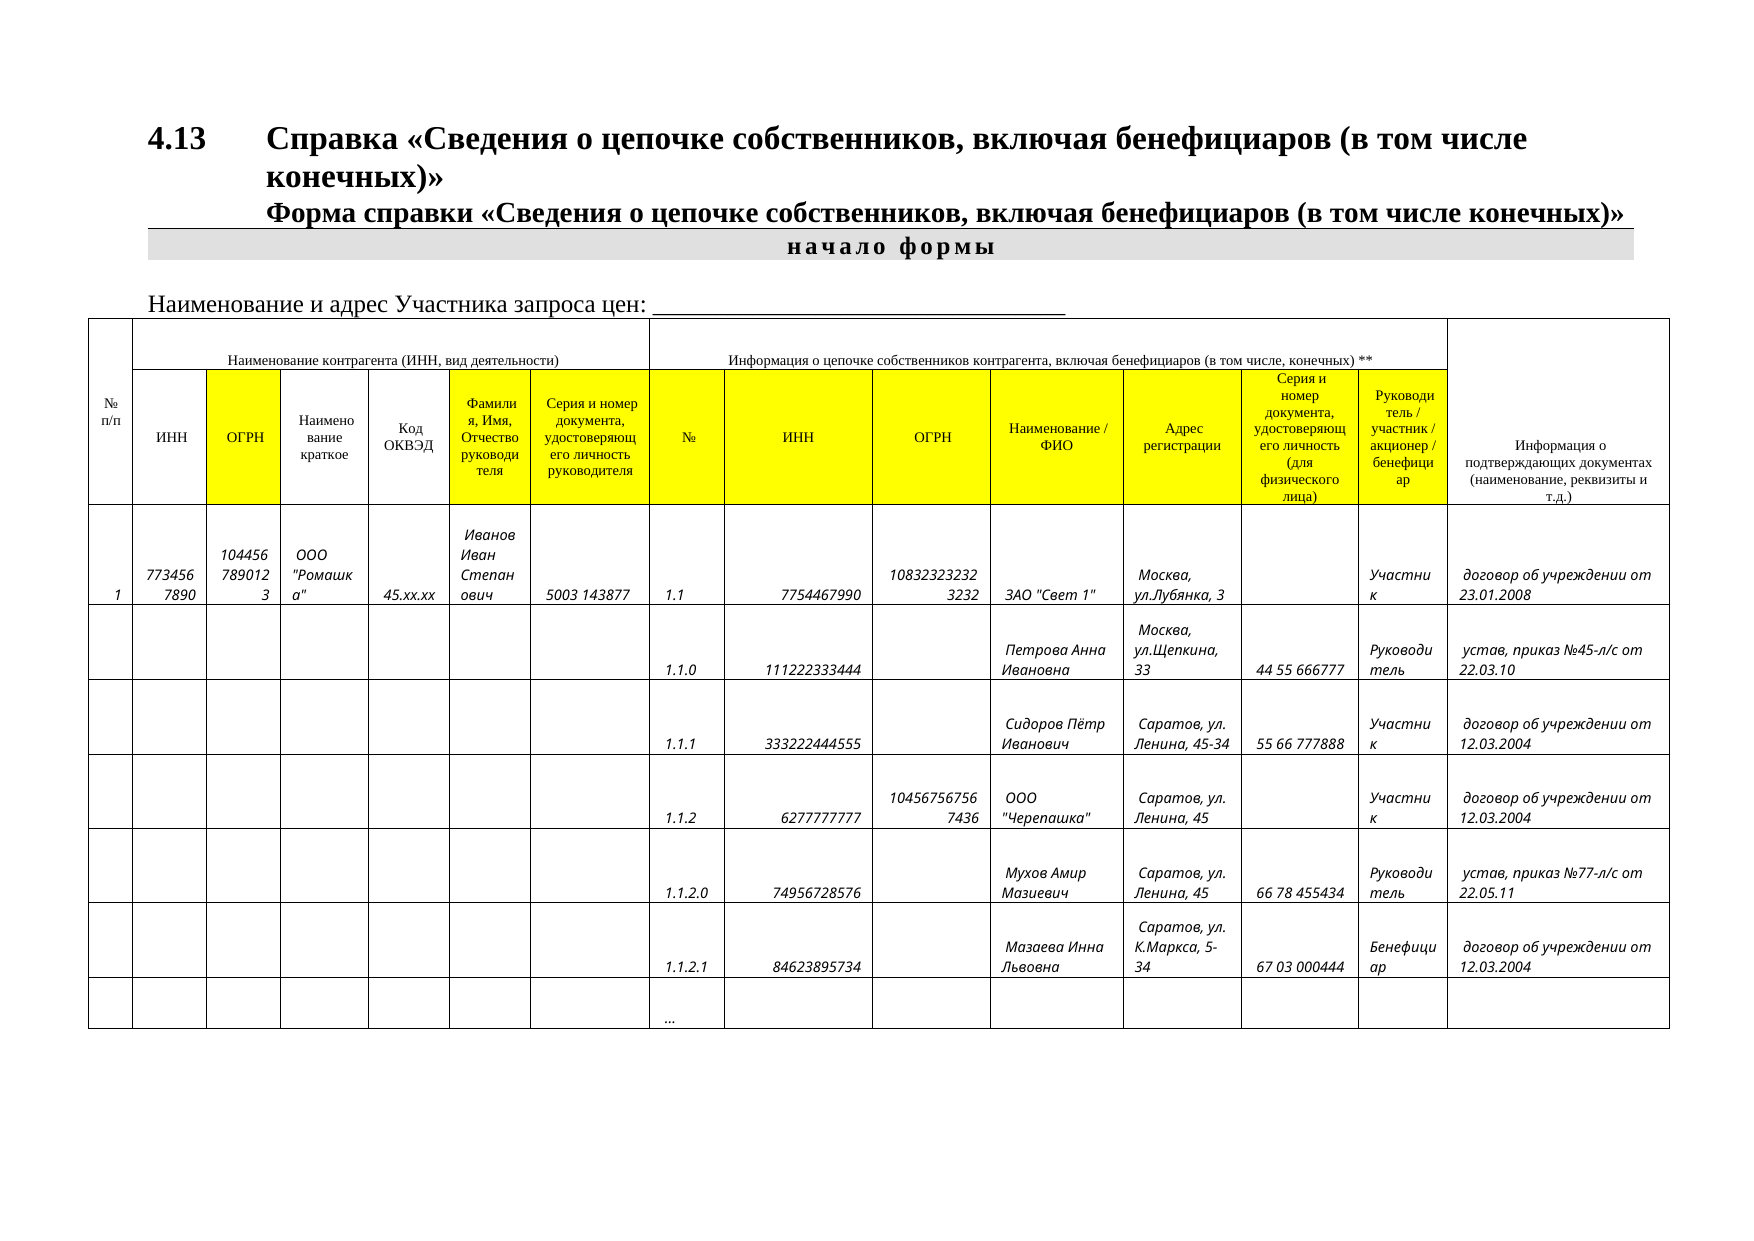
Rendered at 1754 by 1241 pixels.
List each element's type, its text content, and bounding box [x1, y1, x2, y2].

table_header Информация о цепочке собственников контрагента, включая бенефициаров (в том числе, конечных) ** [650, 319, 1447, 369]
table_cell договор об учреждении от 12.03.2004 [1448, 903, 1669, 977]
table_cell [531, 605, 649, 679]
table_cell ОГРН [207, 370, 280, 504]
table_cell [369, 978, 449, 1028]
table_cell 1.1.2.0 [650, 829, 724, 902]
table_cell [531, 755, 649, 828]
table_cell [873, 829, 990, 902]
table_cell Москва, ул.Щепкина, 33 [1124, 605, 1241, 679]
table_cell [207, 829, 280, 902]
table_cell [281, 829, 368, 902]
table_cell [531, 978, 649, 1028]
table_cell Наименование / ФИО [991, 370, 1123, 504]
table_cell [369, 680, 449, 753]
table_cell 1.1 [650, 505, 724, 604]
table_cell 6277777777 [725, 755, 872, 828]
table_cell Фамилия, Имя, Отчество руководителя [450, 370, 530, 504]
table_cell 111222333444 [725, 605, 872, 679]
table_cell Саратов, ул. Ленина, 45 [1124, 755, 1241, 828]
table_cell [133, 829, 206, 902]
table_cell 1.1.1 [650, 680, 724, 753]
table_cell [89, 978, 132, 1028]
table_cell [89, 829, 132, 902]
table_cell [531, 680, 649, 753]
table_cell [89, 605, 132, 679]
table_cell Саратов, ул. Ленина, 45-34 [1124, 680, 1241, 753]
table_cell [1242, 505, 1358, 604]
table_cell [207, 680, 280, 753]
table_cell Серия и номер документа, удостоверяющего личность (для физического лица) [1242, 370, 1358, 504]
table_cell 74956728576 [725, 829, 872, 902]
table_cell ООО "Черепашка" [991, 755, 1123, 828]
table_cell ОГРН [873, 370, 990, 504]
table_cell договор об учреждении от 23.01.2008 [1448, 505, 1669, 604]
table_cell Адрес регистрации [1124, 370, 1241, 504]
text Наименование и адрес Участника запроса цен: _________________________________ [148, 289, 1636, 318]
table_cell Москва, ул.Лубянка, 3 [1124, 505, 1241, 604]
table_cell [207, 978, 280, 1028]
table_cell [133, 978, 206, 1028]
table_cell 7734567890 [133, 505, 206, 604]
table_cell 44 55 666777 [1242, 605, 1358, 679]
table_cell 67 03 000444 [1242, 903, 1358, 977]
table_cell ИНН [133, 370, 206, 504]
table_cell 1044567890123 [207, 505, 280, 604]
table_cell Саратов, ул. К.Маркса, 5-34 [1124, 903, 1241, 977]
table_cell [133, 903, 206, 977]
table_cell 7754467990 [725, 505, 872, 604]
table_cell 66 78 455434 [1242, 829, 1358, 902]
table_cell ИНН [725, 370, 872, 504]
table_cell 84623895734 [725, 903, 872, 977]
table_cell … [650, 978, 724, 1028]
table_cell [450, 605, 530, 679]
table_cell [133, 605, 206, 679]
table_cell Руководитель / участник / акционер / бенефициар [1359, 370, 1447, 504]
table_cell [450, 680, 530, 753]
table_cell [531, 829, 649, 902]
table_cell [207, 605, 280, 679]
table_cell Наименование краткое [281, 370, 368, 504]
table_cell [89, 903, 132, 977]
table_cell 1.1.2.1 [650, 903, 724, 977]
table_cell 1.1.0 [650, 605, 724, 679]
table_cell [133, 755, 206, 828]
table_cell [281, 903, 368, 977]
table_cell [1242, 755, 1358, 828]
table_cell [531, 903, 649, 977]
table_cell [369, 829, 449, 902]
table_cell ЗАО "Свет 1" [991, 505, 1123, 604]
table_cell Сидоров Пётр Иванович [991, 680, 1123, 753]
table_cell устав, приказ №77-л/с от 22.05.11 [1448, 829, 1669, 902]
table_cell [207, 755, 280, 828]
table_cell [991, 978, 1123, 1028]
table_cell [369, 605, 449, 679]
table_cell Бенефициар [1359, 903, 1447, 977]
table_cell [450, 978, 530, 1028]
subtitle Справка «Сведения о цепочке собственников, включая бенефициаров (в том числе конечных)» [148, 118, 1636, 195]
table_cell 333222444555 [725, 680, 872, 753]
table_cell Саратов, ул. Ленина, 45 [1124, 829, 1241, 902]
table_cell Серия и номер документа, удостоверяющего личность руководителя [531, 370, 649, 504]
table_cell [873, 605, 990, 679]
table_cell 108323232323232 [873, 505, 990, 604]
table_cell Участник [1359, 755, 1447, 828]
table_cell [1448, 978, 1669, 1028]
table_cell 45.xx.xx [369, 505, 449, 604]
table_header Наименование контрагента (ИНН, вид деятельности) [133, 319, 649, 369]
table_cell 104567567567436 [873, 755, 990, 828]
table_cell [89, 755, 132, 828]
table_cell [873, 978, 990, 1028]
table_cell 1 [89, 505, 132, 604]
text начало формы [148, 229, 1634, 260]
table_cell Мухов Амир Мазиевич [991, 829, 1123, 902]
table_cell устав, приказ №45-л/с от 22.03.10 [1448, 605, 1669, 679]
table_cell [450, 755, 530, 828]
list Форма справки «Сведения о цепочке собственников, включая бенефициаров (в том числе конечных)» [266, 195, 1636, 228]
table_cell договор об учреждении от 12.03.2004 [1448, 680, 1669, 753]
table_cell [1242, 978, 1358, 1028]
table_cell [873, 903, 990, 977]
table_cell [207, 903, 280, 977]
table_cell [281, 605, 368, 679]
table_cell 1.1.2 [650, 755, 724, 828]
table_header Информация о подтверждающих документах (наименование, реквизиты и т.д.) [1448, 319, 1669, 504]
table_cell Руководитель [1359, 829, 1447, 902]
table_cell ООО "Ромашка" [281, 505, 368, 604]
table_cell 5003 143877 [531, 505, 649, 604]
table_cell [281, 680, 368, 753]
table_cell [369, 755, 449, 828]
table_cell [281, 755, 368, 828]
table_cell [450, 903, 530, 977]
table_cell Мазаева Инна Львовна [991, 903, 1123, 977]
table_cell договор об учреждении от 12.03.2004 [1448, 755, 1669, 828]
table_cell [725, 978, 872, 1028]
table_cell Участник [1359, 505, 1447, 604]
table_cell Руководитель [1359, 605, 1447, 679]
table_cell № [650, 370, 724, 504]
table_cell Участник [1359, 680, 1447, 753]
table_cell 55 66 777888 [1242, 680, 1358, 753]
table_cell [873, 680, 990, 753]
table_header № п/п [89, 319, 132, 504]
table_cell [1359, 978, 1447, 1028]
table_cell Иванов Иван Степанович [450, 505, 530, 604]
table_cell [89, 680, 132, 753]
table_cell [1124, 978, 1241, 1028]
table_cell [133, 680, 206, 753]
table_cell [281, 978, 368, 1028]
table_cell Петрова Анна Ивановна [991, 605, 1123, 679]
table_cell [450, 829, 530, 902]
table_cell [369, 903, 449, 977]
table_cell Код ОКВЭД [369, 370, 449, 504]
